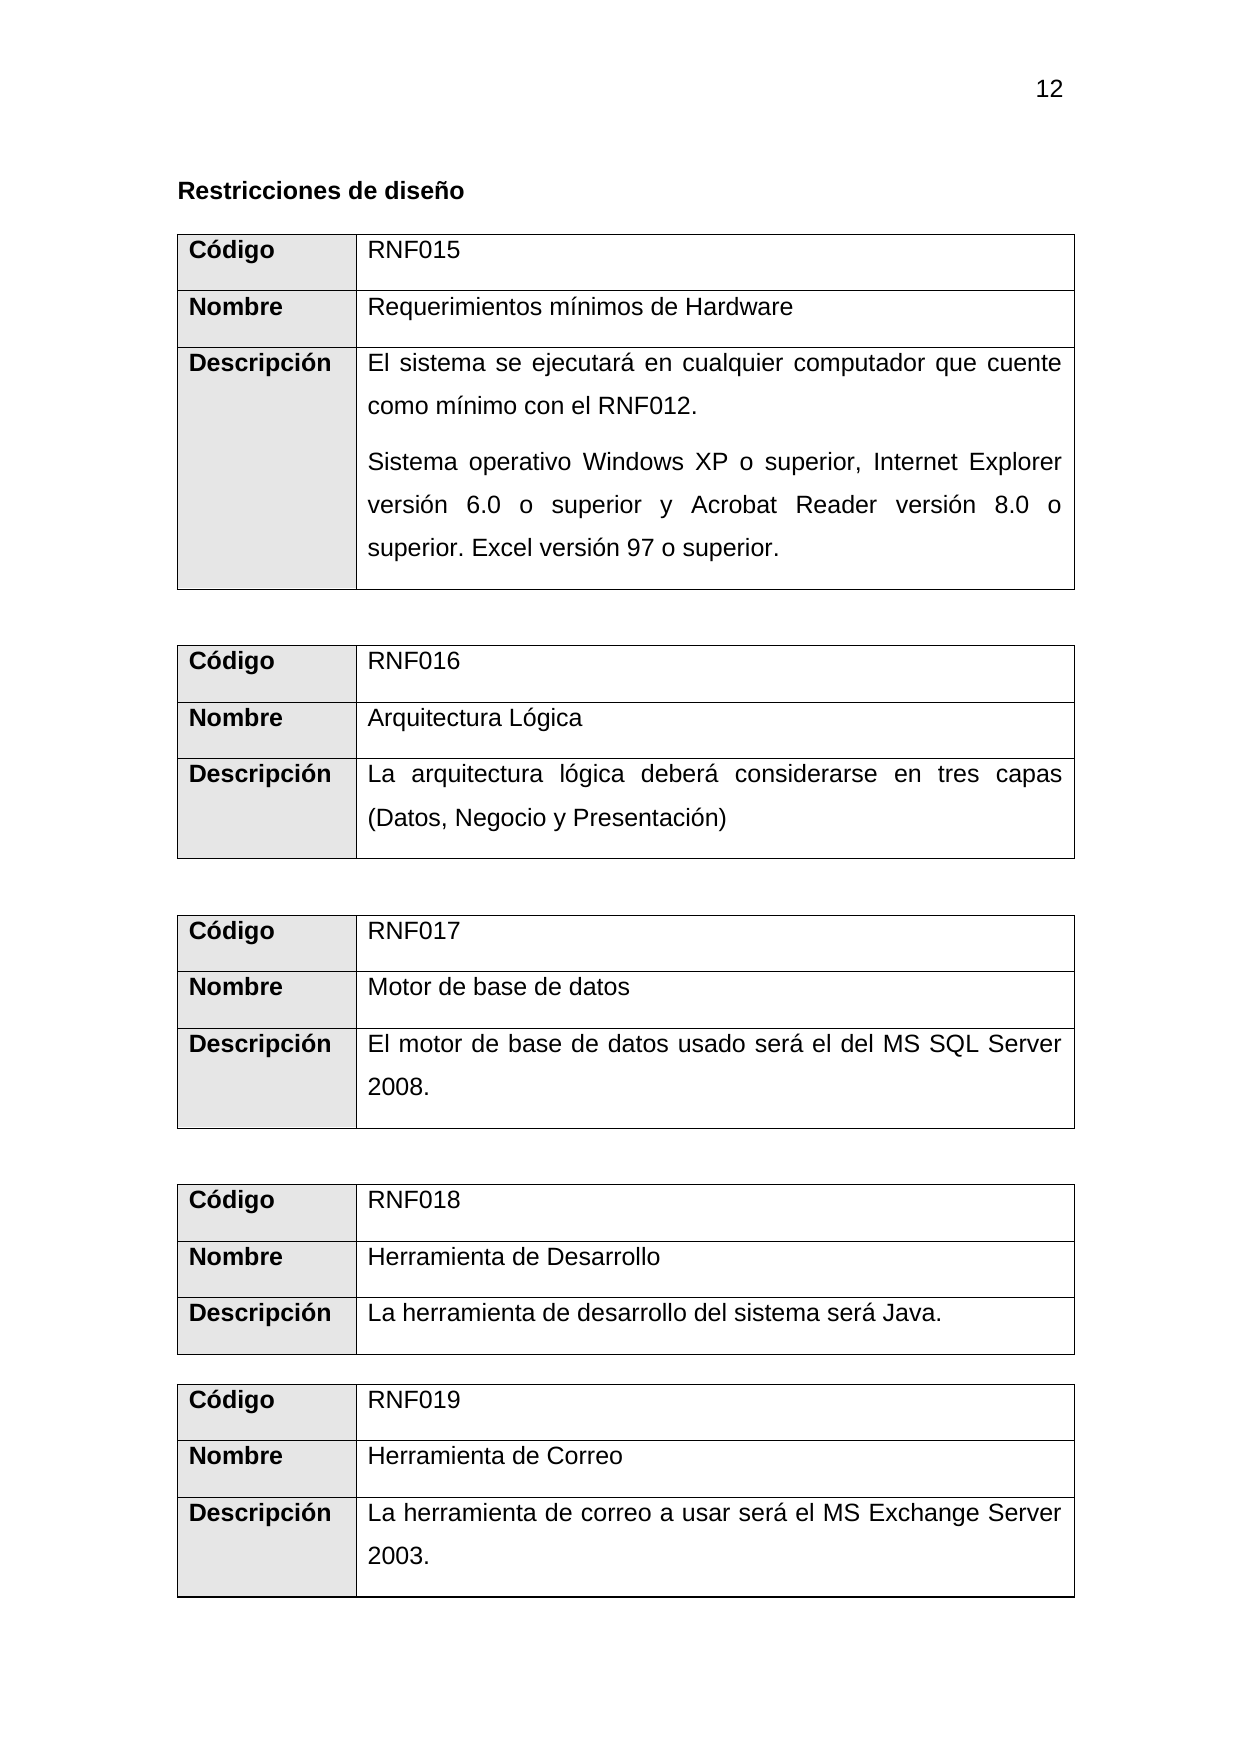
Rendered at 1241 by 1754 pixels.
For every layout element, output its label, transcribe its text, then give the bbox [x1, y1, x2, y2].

table_header RNF018 [357, 1185, 1074, 1241]
table_cell Nombre [178, 972, 356, 1028]
table_cell El motor de base de datos usado será el del MS SQL Server 2008. [357, 1029, 1074, 1127]
table_cell Arquitectura Lógica [357, 703, 1074, 758]
table_header RNF017 [357, 916, 1074, 971]
table_cell La arquitectura lógica deberá considerarse en tres capas (Datos, Negocio y Presentación) [357, 759, 1074, 858]
table_cell Descripción [178, 1498, 356, 1596]
table_cell Nombre [178, 291, 356, 347]
table_cell Nombre [178, 703, 356, 758]
table_cell Nombre [178, 1242, 356, 1297]
table_cell Descripción [178, 759, 356, 858]
table_header RNF016 [357, 646, 1074, 702]
table_cell Descripción [178, 1298, 356, 1354]
table_cell La herramienta de desarrollo del sistema será Java. [357, 1298, 1074, 1354]
table_cell Motor de base de datos [357, 972, 1074, 1028]
table_cell La herramienta de correo a usar será el MS Exchange Server 2003. [357, 1498, 1074, 1596]
table_header Código [178, 1185, 356, 1241]
table_header Código [178, 916, 356, 971]
table_cell El sistema se ejecutará en cualquier computador que cuente como mínimo con el RNF012. Sistema operativo Windows XP o superior, Internet Explorer versión 6.0 o superior y Acrobat Reader versión 8.0 o superior. Excel versión 97 o superior. [357, 348, 1074, 588]
text Restricciones de diseño [177, 176, 1063, 205]
table_cell Descripción [178, 1029, 356, 1127]
table_cell Descripción [178, 348, 356, 588]
table_header RNF015 [357, 235, 1074, 290]
table_cell Herramienta de Correo [357, 1441, 1074, 1497]
table_cell Herramienta de Desarrollo [357, 1242, 1074, 1297]
table_cell Nombre [178, 1441, 356, 1497]
table_header RNF019 [357, 1385, 1074, 1440]
table_cell Requerimientos mínimos de Hardware [357, 291, 1074, 347]
table_header Código [178, 235, 356, 290]
table_header Código [178, 1385, 356, 1440]
table_header Código [178, 646, 356, 702]
